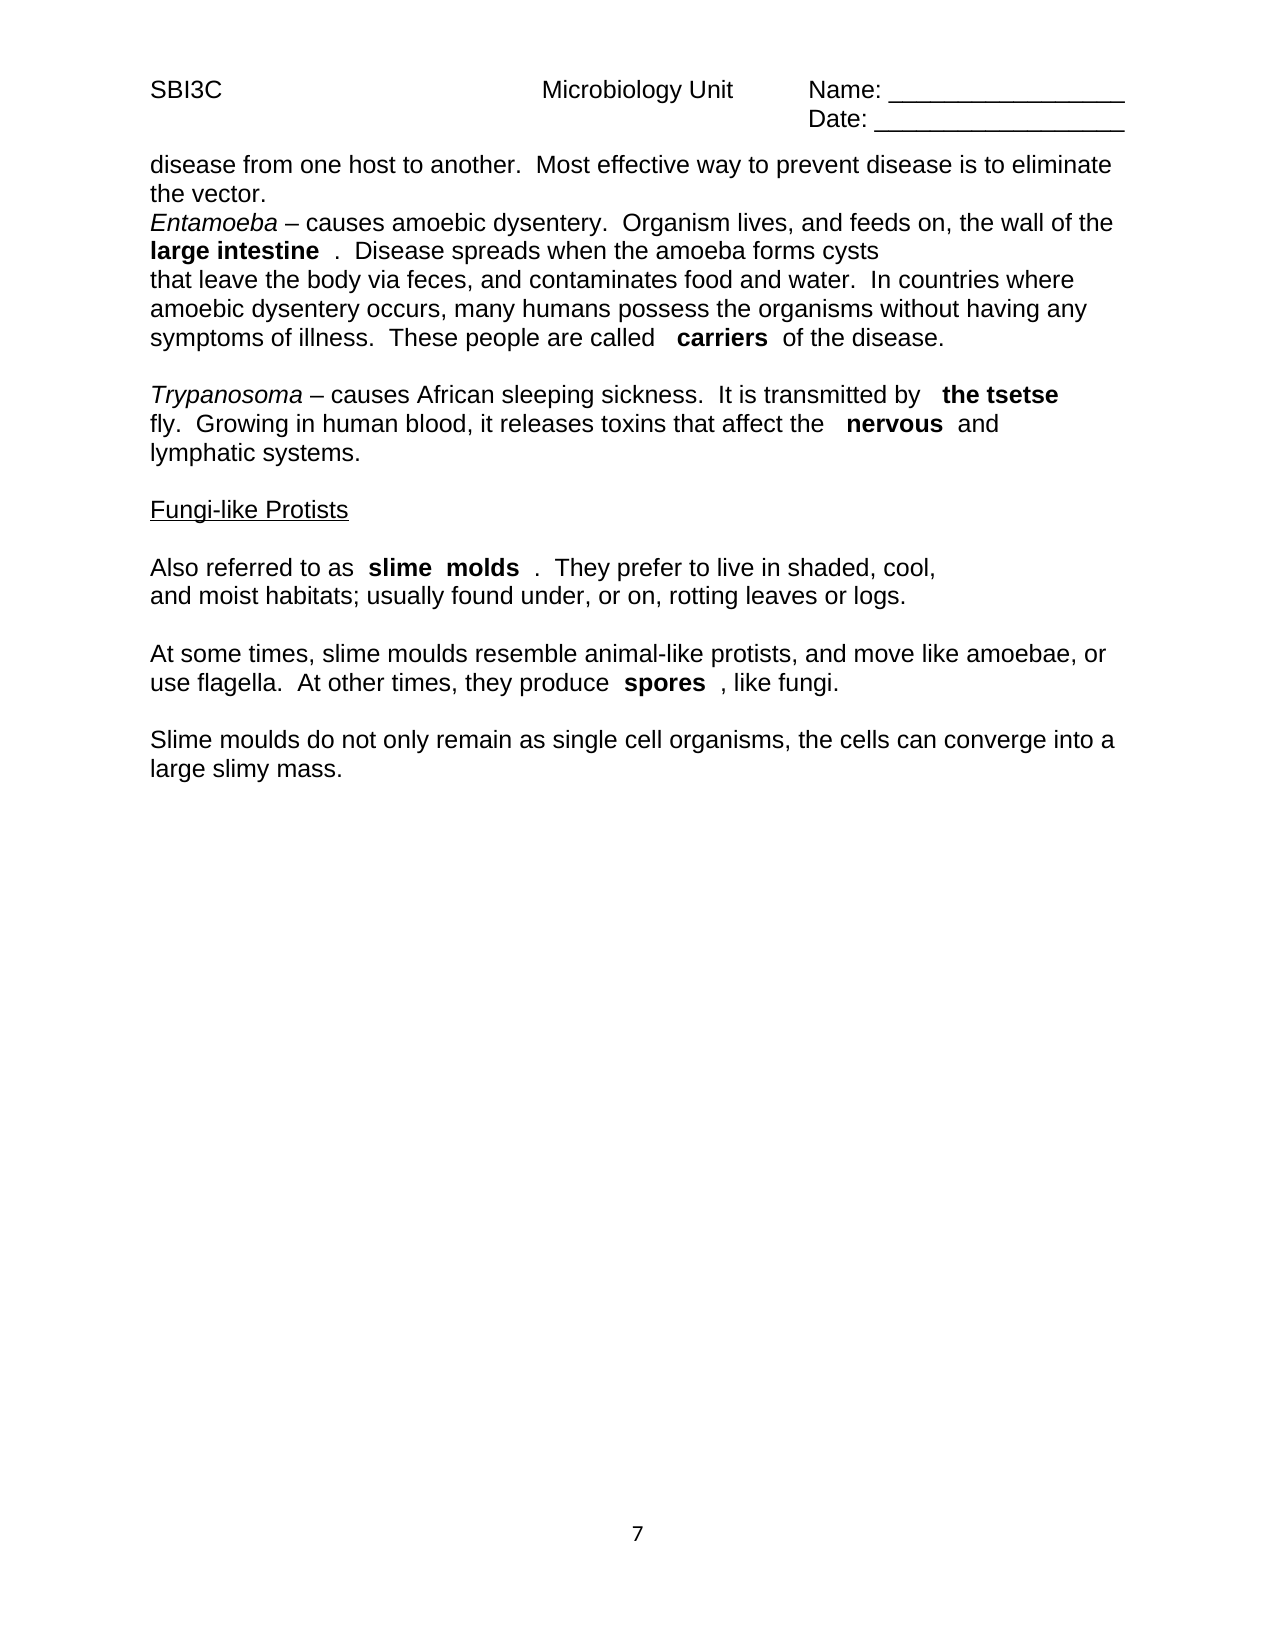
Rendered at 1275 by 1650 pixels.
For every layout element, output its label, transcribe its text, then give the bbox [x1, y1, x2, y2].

text Fungi-like Protists [150, 495, 1125, 524]
text Slime moulds do not only remain as single cell organisms, the cells can converge into a large slimy mass. [150, 725, 1125, 782]
text Entamoeba – causes amoebic dysentery. Organism lives, and feeds on, the wall of the large intestine . Disease spreads when the amoeba forms cysts that leave the body via feces, and contaminates food and water. In countries where amoebic dysentery occurs, many humans possess the organisms without having any symptoms of illness. These people are called carriers of the disease. [150, 207, 1125, 351]
text At some times, slime moulds resemble animal-like protists, and move like amoebae, or use flagella. At other times, they produce spores , like fungi. [150, 639, 1125, 696]
text Trypanosoma – causes African sleeping sickness. It is transmitted by the tsetse fly. Growing in human blood, it releases toxins that affect the nervous and lymphatic systems. [150, 380, 1125, 466]
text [150, 150, 1125, 207]
text Also referred to as slime molds . They prefer to live in shaded, cool, and moist habitats; usually found under, or on, rotting leaves or logs. [150, 552, 1125, 610]
